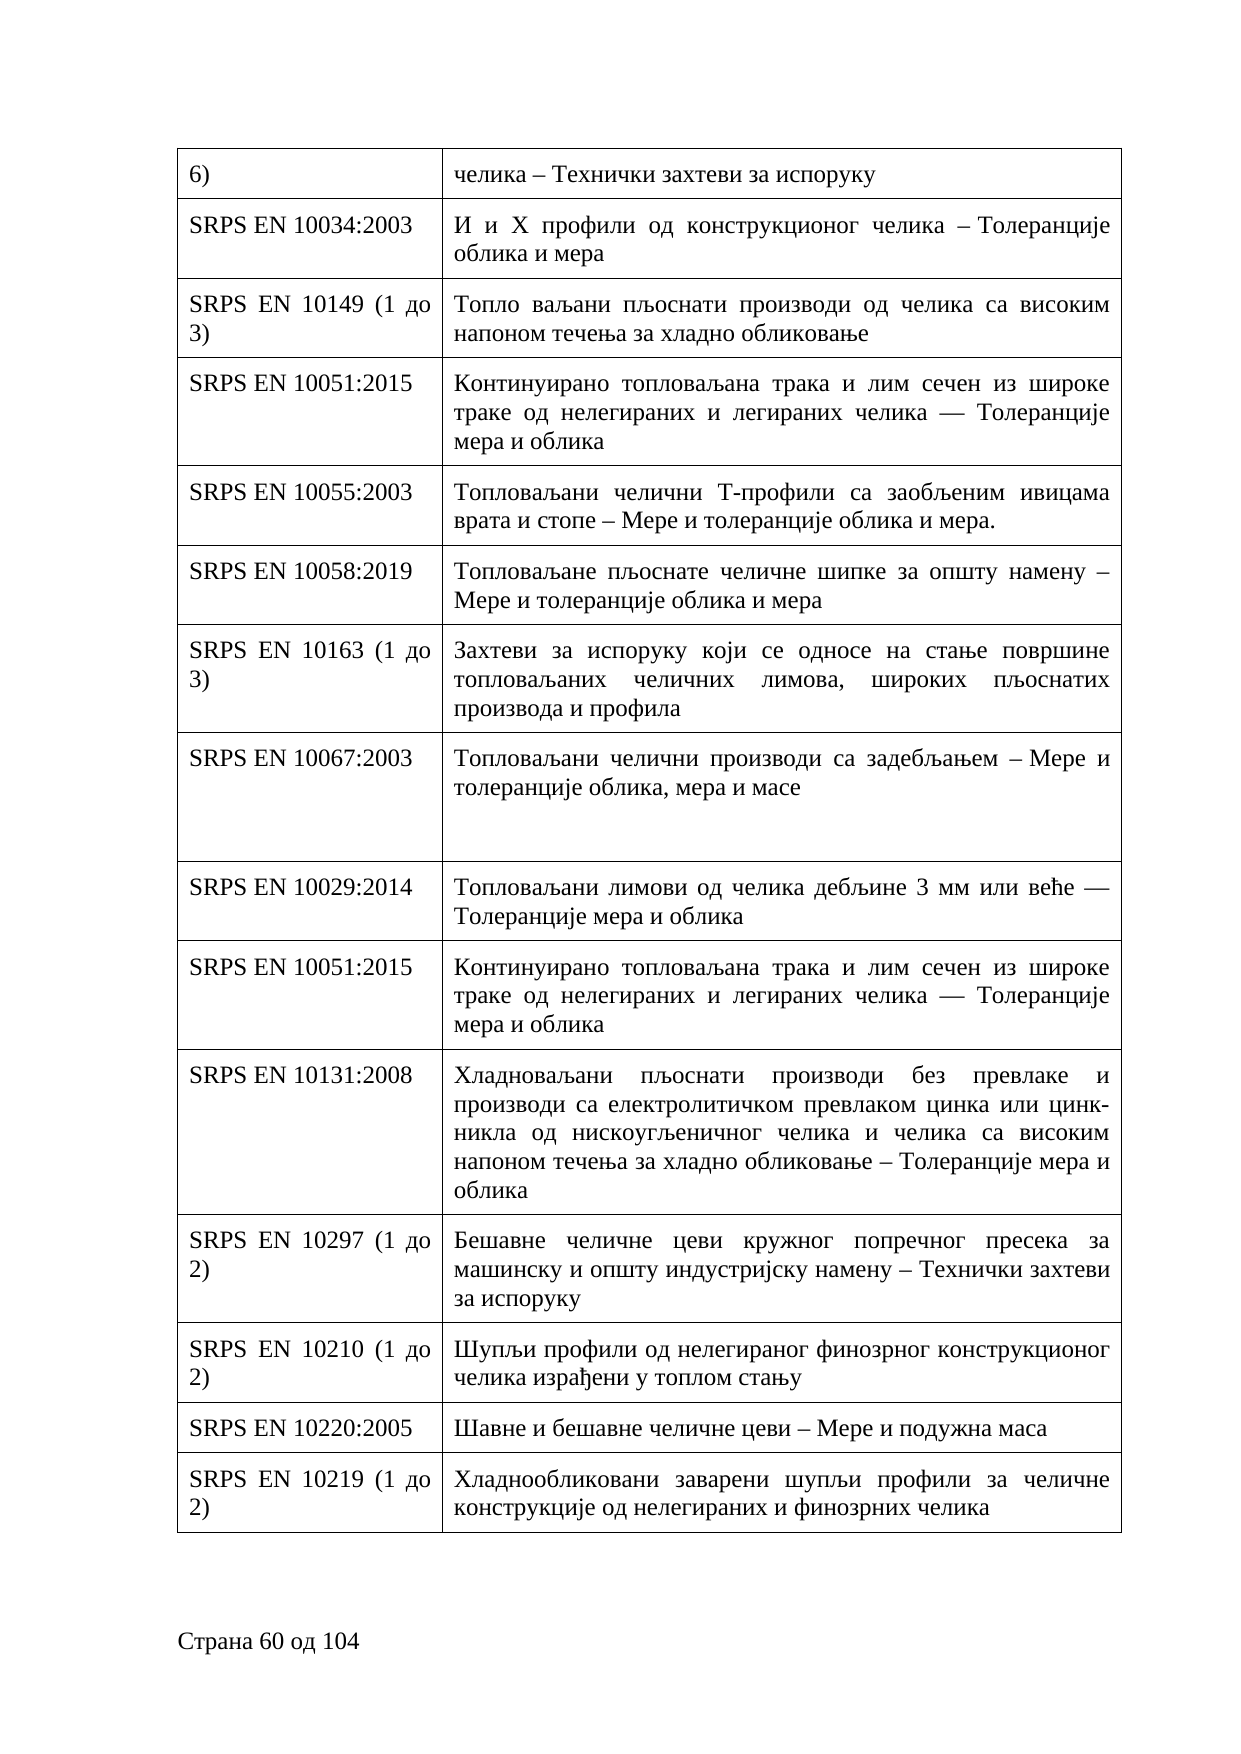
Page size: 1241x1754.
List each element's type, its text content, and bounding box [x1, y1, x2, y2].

table_cell SRPS EN 10131:2008 [178, 1078, 442, 1243]
table_cell SRPS EN 10051:2015 [178, 970, 442, 1077]
table_cell SRPS EN 10025 (1 до 6) [178, 149, 442, 227]
table_cell Шавне и бешавне челичне цеви – Мере и подужна маса [443, 1431, 1121, 1481]
table_cell Хладнообликовани заварени шупљи профили за челичне конструкције од нелегираних и финозрних челика [443, 1482, 1121, 1560]
table_cell И и Х профили од конструкционог челика – Толеранције облика и мера [443, 228, 1121, 306]
table_cell SRPS EN 10219 (1 до 2) [178, 1482, 442, 1560]
table_cell Континуирано топловаљана трака и лим сечен из широке траке од нелегираних и легираних челика — Толеранције мера и облика [443, 970, 1121, 1077]
table_cell Топло ваљани пљоснати производи од челика са високим напоном течења за хладно обликовање [443, 308, 1121, 386]
table_cell Топловаљани лимови од челика дебљине 3 мм или веће — Толеранције мера и облика [443, 891, 1121, 969]
table_cell Топловаљани челични Т-профили са заобљеним ивицама врата и стопе – Мере и толеранције облика и мера. [443, 495, 1121, 573]
table_cell SRPS EN 10297 (1 до 2) [178, 1244, 442, 1351]
table_cell Топловаљани челични производи са задебљањем – Мере и толеранције облика, мера и масе [443, 762, 1121, 890]
table_cell SRPS EN 10058:2019 [178, 574, 442, 653]
table_cell SRPS EN 10163 (1 до 3) [178, 654, 442, 761]
table_cell Захтеви за испоруку који се односе на стање површине топловаљаних челичних лимова, широких пљоснатих производа и профила [443, 654, 1121, 761]
table_cell Бешавне челичне цеви кружног попречног пресека за машинску и општу индустријску намену – Технички захтеви за испоруку [443, 1244, 1121, 1351]
table_cell SRPS EN 10210 (1 до 2) [178, 1352, 442, 1430]
table_cell SRPS EN 10051:2015 [178, 387, 442, 494]
table_cell SRPS EN 10034:2003 [178, 228, 442, 306]
table_cell SRPS EN 10067:2003 [178, 762, 442, 890]
table_cell SRPS EN 10220:2005 [178, 1431, 442, 1481]
table_cell Топловаљане пљоснате челичне шипке за општу намену – Мере и толеранције облика и мера [443, 574, 1121, 653]
table_cell SRPS EN 10029:2014 [178, 891, 442, 969]
table_cell Хладноваљани пљоснати производи без превлаке и производи са електролитичком превлаком цинка или цинк-никла од нискоугљеничног челика и челика са високим напоном течења за хладно обликовање – Толеранције мера и облика [443, 1078, 1121, 1243]
table_cell Шупљи профили од нелегираног финозрног конструкционог челика израђени у топлом стању [443, 1352, 1121, 1430]
table_cell SRPS EN 10055:2003 [178, 495, 442, 573]
table_cell Топло ваљани производи од нелегираних конструкционих челика – Технички захтеви за испоруку [443, 149, 1121, 227]
table_cell Континуирано топловаљана трака и лим сечен из широке траке од нелегираних и легираних челика — Толеранције мера и облика [443, 387, 1121, 494]
table_cell SRPS EN 10149 (1 до 3) [178, 308, 442, 386]
